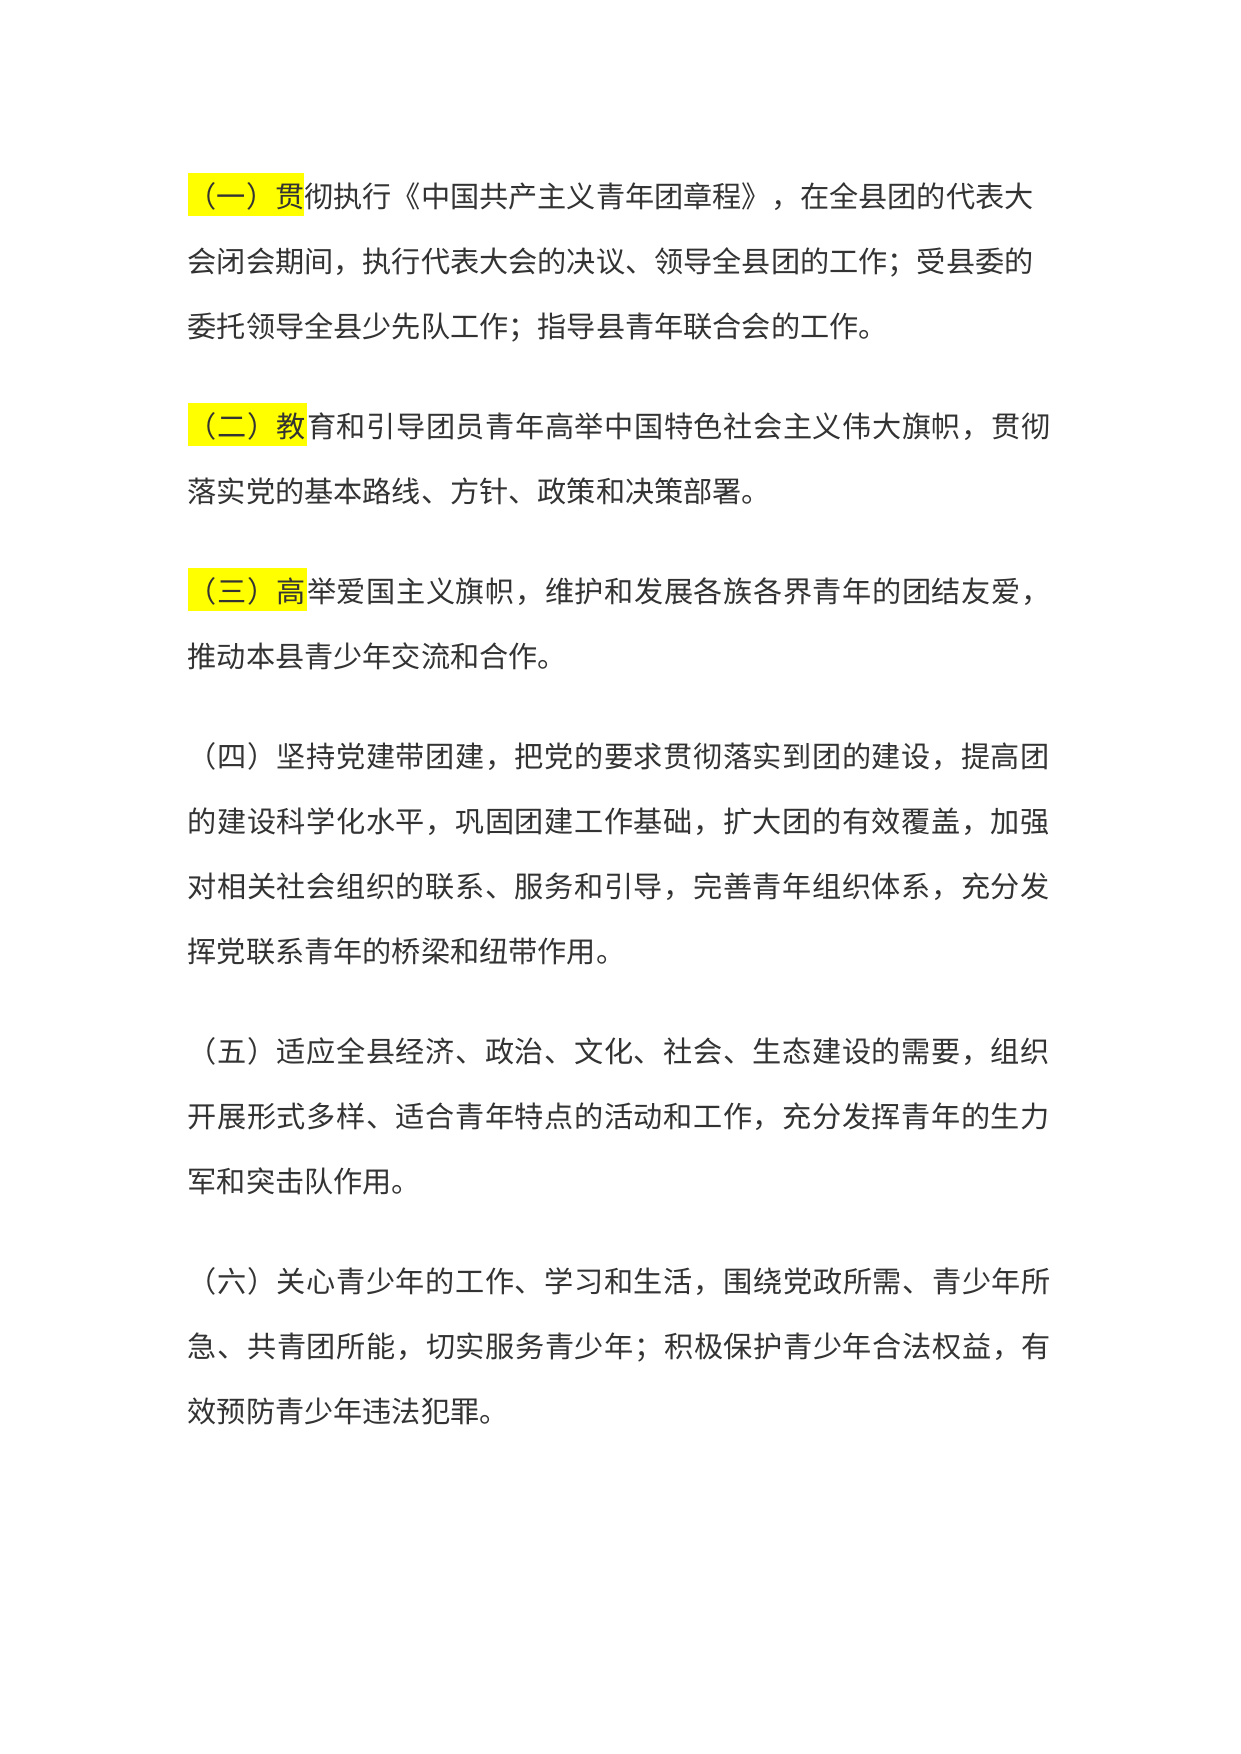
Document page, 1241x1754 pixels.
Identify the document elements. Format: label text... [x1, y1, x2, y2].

text （四）坚持党建带团建，把党的要求贯彻落实到团的建设，提高团的建设科学化水平，巩固团建工作基础，扩大团的有效覆盖，加强对相关社会组织的联系、服务和引导，完善青年组织体系，充分发挥党联系青年的桥梁和纽带作用。 [187, 722, 1053, 982]
text （二）教育和引导团员青年高举中国特色社会主义伟大旗帜，贯彻落实党的基本路线、方针、政策和决策部署。 [187, 392, 1053, 522]
text （三）高举爱国主义旗帜，维护和发展各族各界青年的团结友爱，推动本县青少年交流和合作。 [187, 557, 1053, 687]
text （一）贯彻执行《中国共产主义青年团章程》，在全县团的代表大会闭会期间，执行代表大会的决议、领导全县团的工作；受县委的委托领导全县少先队工作；指导县青年联合会的工作。 [187, 162, 1053, 357]
text （五）适应全县经济、政治、文化、社会、生态建设的需要，组织开展形式多样、适合青年特点的活动和工作，充分发挥青年的生力军和突击队作用。 [187, 1017, 1053, 1212]
text （六）关心青少年的工作、学习和生活，围绕党政所需、青少年所急、共青团所能，切实服务青少年；积极保护青少年合法权益，有效预防青少年违法犯罪。 [187, 1247, 1053, 1442]
